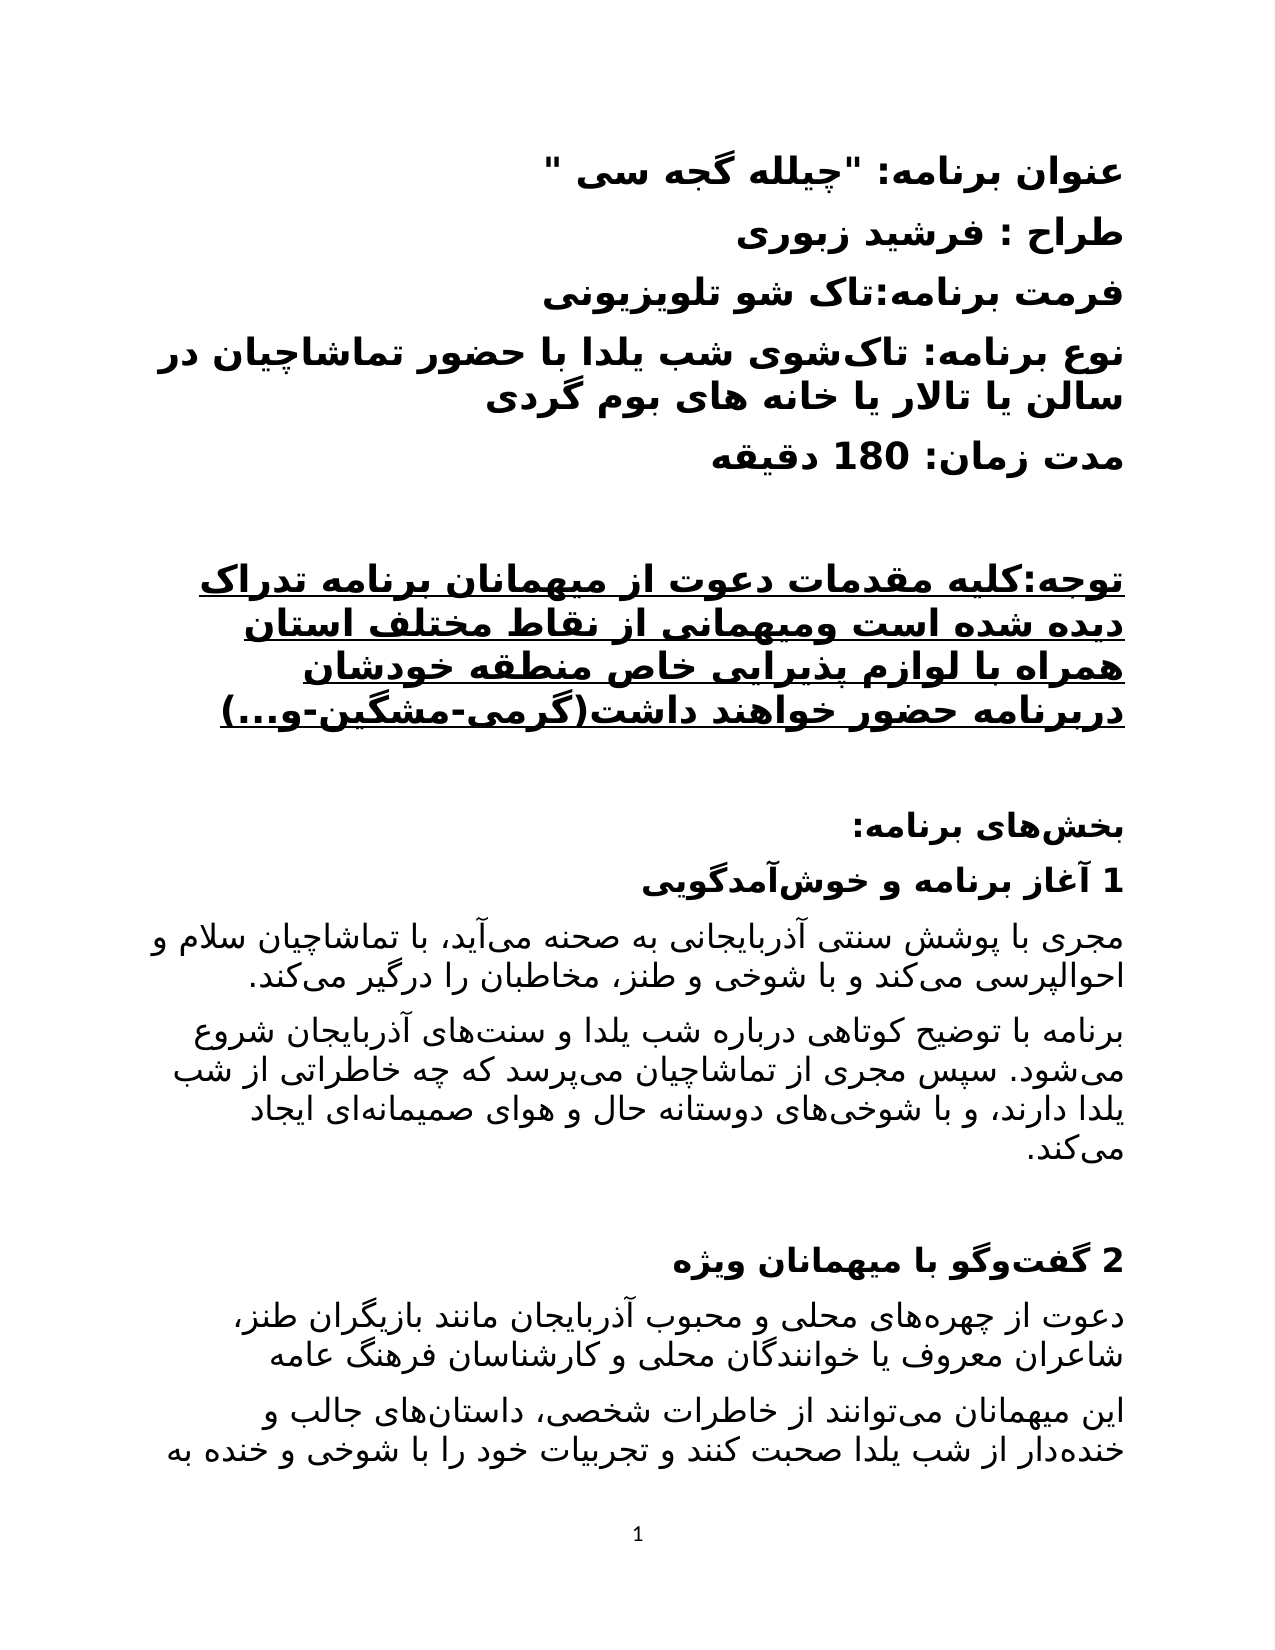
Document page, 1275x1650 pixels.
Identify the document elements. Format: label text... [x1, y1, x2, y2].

text مجری با پوشش سنتی آذربایجانی به صحنه می‌آید، با تماشاچیان سلام و احوالپرسی می‌کند و با شوخی و طنز، مخاطبان را درگیر می‌کند. [150, 917, 1125, 995]
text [150, 1391, 1125, 1469]
text برنامه با توضیح کوتاهی درباره شب یلدا و سنت‌های آذربایجان شروع می‌شود. سپس مجری از تماشاچیان می‌پرسد که چه خاطراتی از شب یلدا دارند، و با شوخی‌های دوستانه حال و هوای صمیمانه‌ای ایجاد می‌کند. [150, 1012, 1125, 1167]
text طراح : فرشید زبوری [150, 210, 1125, 254]
text 1 آغاز برنامه و خوش‌آمدگویی [150, 862, 1125, 901]
text نوع برنامه: تاک‌شوی شب یلدا با حضور تماشاچیان در سالن یا تالار یا خانه های بوم گردی [150, 331, 1125, 418]
text بخش‌های برنامه: [150, 806, 1125, 845]
text توجه:کلیه مقدمات دعوت از میهمانان برنامه تدراک دیده شده است ومیهمانی از نقاط مختلف استان همراه با لوازم پذیرایی خاص منطقه خودشان دربرنامه حضور خواهند داشت(گرمی-مشگین-و...) [150, 558, 1125, 732]
text دعوت از چهره‌های محلی و محبوب آذربایجان مانند بازیگران طنز، شاعران معروف یا خوانندگان محلی و کارشناسان فرهنگ عامه [150, 1297, 1125, 1374]
text 2 گفت‌وگو با میهمانان ویژه [150, 1241, 1125, 1280]
text مدت زمان: 180 دقیقه [150, 435, 1125, 478]
text فرمت برنامه:تاک شو تلویزیونی [150, 271, 1125, 314]
text عنوان برنامه: "چیلله گجه سی " [150, 150, 1125, 194]
